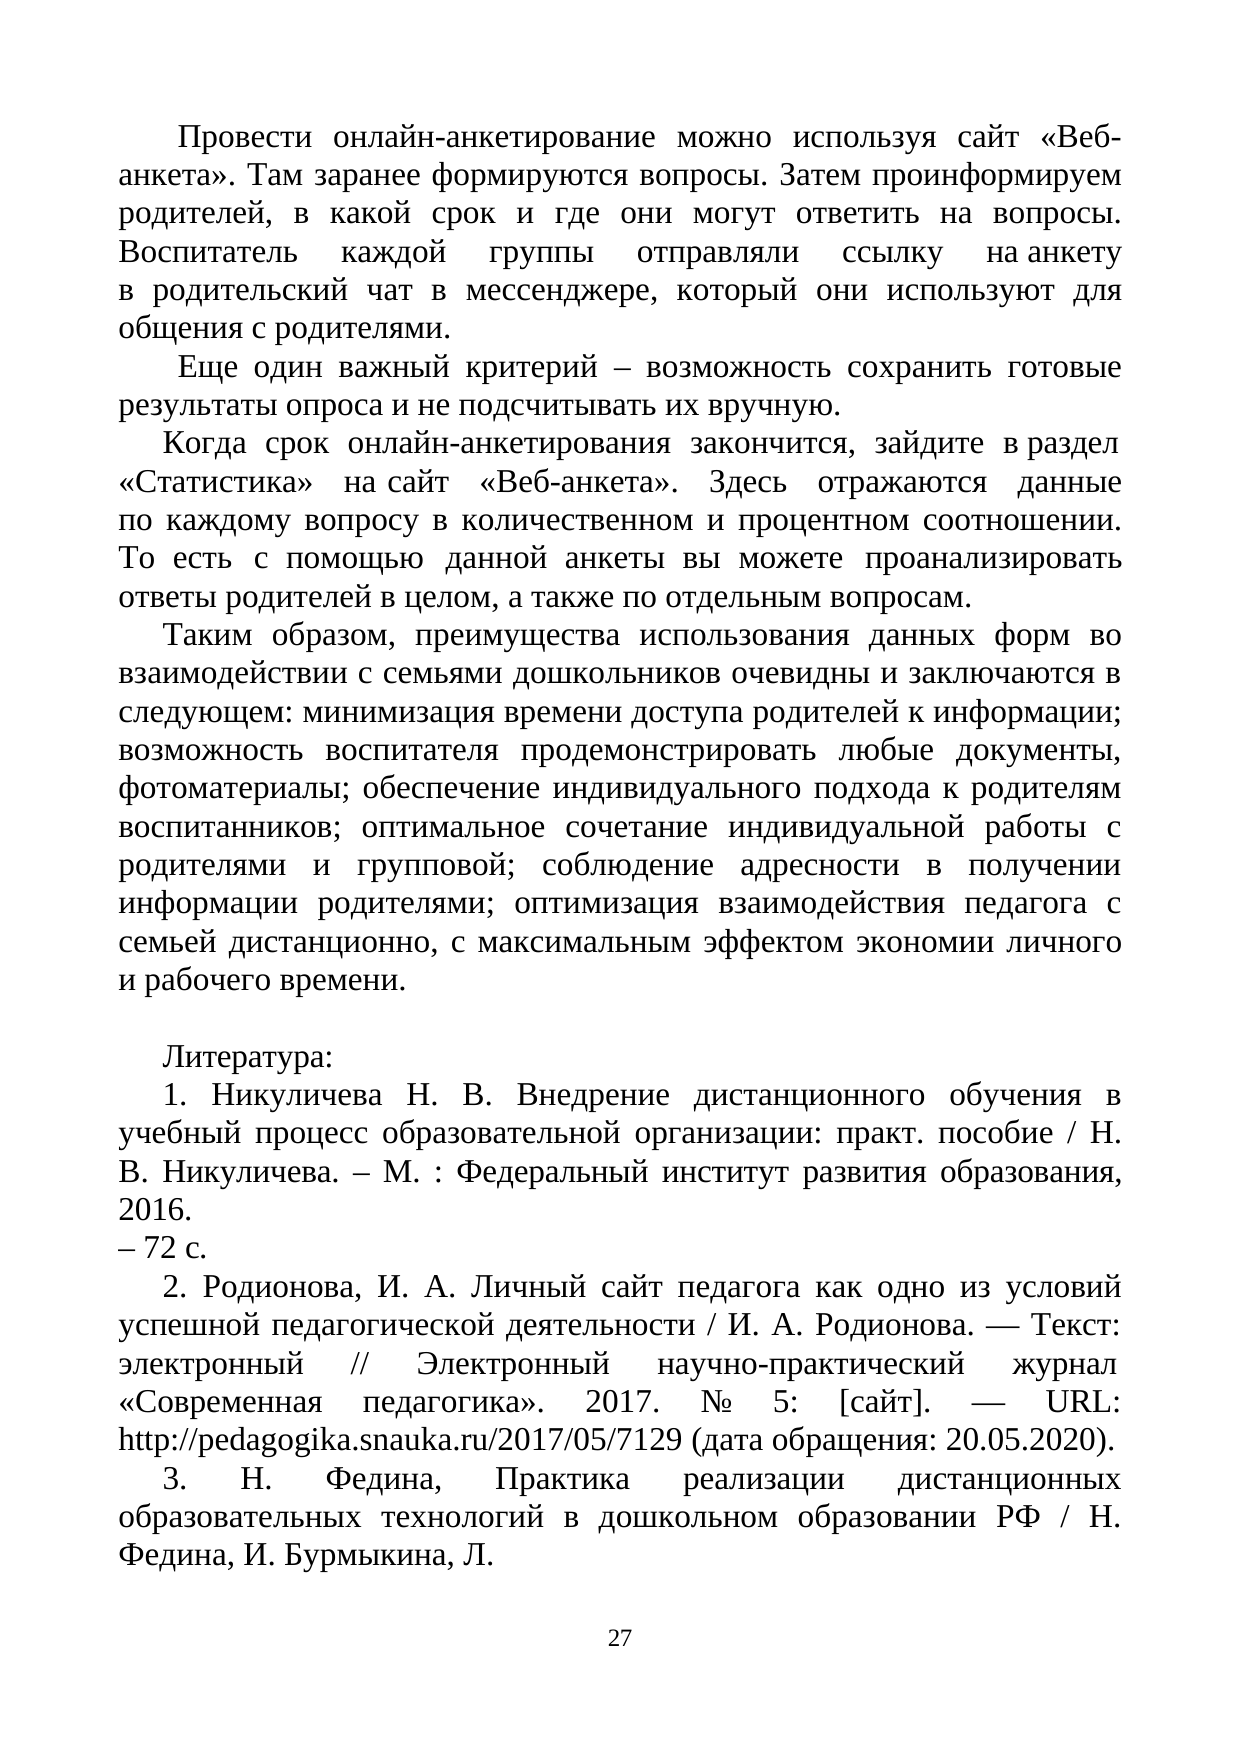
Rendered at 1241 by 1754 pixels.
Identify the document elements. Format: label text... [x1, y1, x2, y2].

text Когда срок онлайн-анкетирования закончится, зайдите в раздел [162, 423, 1223, 461]
text «Статистика» на сайт «Веб-анкета». Здесь отражаются данные по каждому вопросу в количественном и процентном соотношении. То есть с помощью данной анкеты вы можете проанализировать ответы родителей в целом, а также по отдельным вопросам. [118, 461, 1122, 614]
list Родионова, И. А. Личный сайт педагога как одно из условий успешной педагогической деятельности / И. А. Родионова. — Текст: электронный // Электронный научно-практический журнал [118, 1266, 1122, 1381]
text Еще один важный критерий – возможность сохранить готовые результаты опроса и не подсчитывать их вручную. [118, 346, 1122, 423]
text – 72 с. [118, 1228, 1223, 1266]
text «Современная педагогика». 2017. № 5: [сайт]. — URL: http://pedagogika.snauka.ru/2017/05/7129 (дата обращения: 20.05.2020). [118, 1381, 1123, 1458]
list Н. Федина, Практика реализации дистанционных образовательных технологий в дошкольном образовании РФ / Н. Федина, И. Бурмыкина, Л. [118, 1458, 1122, 1573]
text Таким образом, преимущества использования данных форм во взаимодействии с семьями дошкольников очевидны и заключаются в следующем: минимизация времени доступа родителей к информации; возможность воспитателя продемонстрировать любые документы, фотоматериалы; обеспечение индивидуального подхода к родителям воспитанников; оптимальное сочетание индивидуальной работы с родителями и групповой; соблюдение адресности в получении информации родителями; оптимизация взаимодействия педагога с семьей дистанционно, с максимальным эффектом экономии личного и рабочего времени. [118, 614, 1122, 998]
text Провести онлайн-анкетирование можно используя сайт «Веб- анкета». Там заранее формируются вопросы. Затем проинформируем родителей, в какой срок и где они могут ответить на вопросы. Воспитатель каждой группы отправляли ссылку на анкету в родительский чат в мессенджере, который они используют для общения с родителями. [118, 116, 1123, 346]
text Литература: [162, 1036, 1223, 1074]
list Никуличева Н. В. Внедрение дистанционного обучения в учебный процесс образовательной организации: практ. пособие / Н. В. Никуличева. – М. : Федеральный институт развития образования, 2016. [118, 1074, 1122, 1228]
